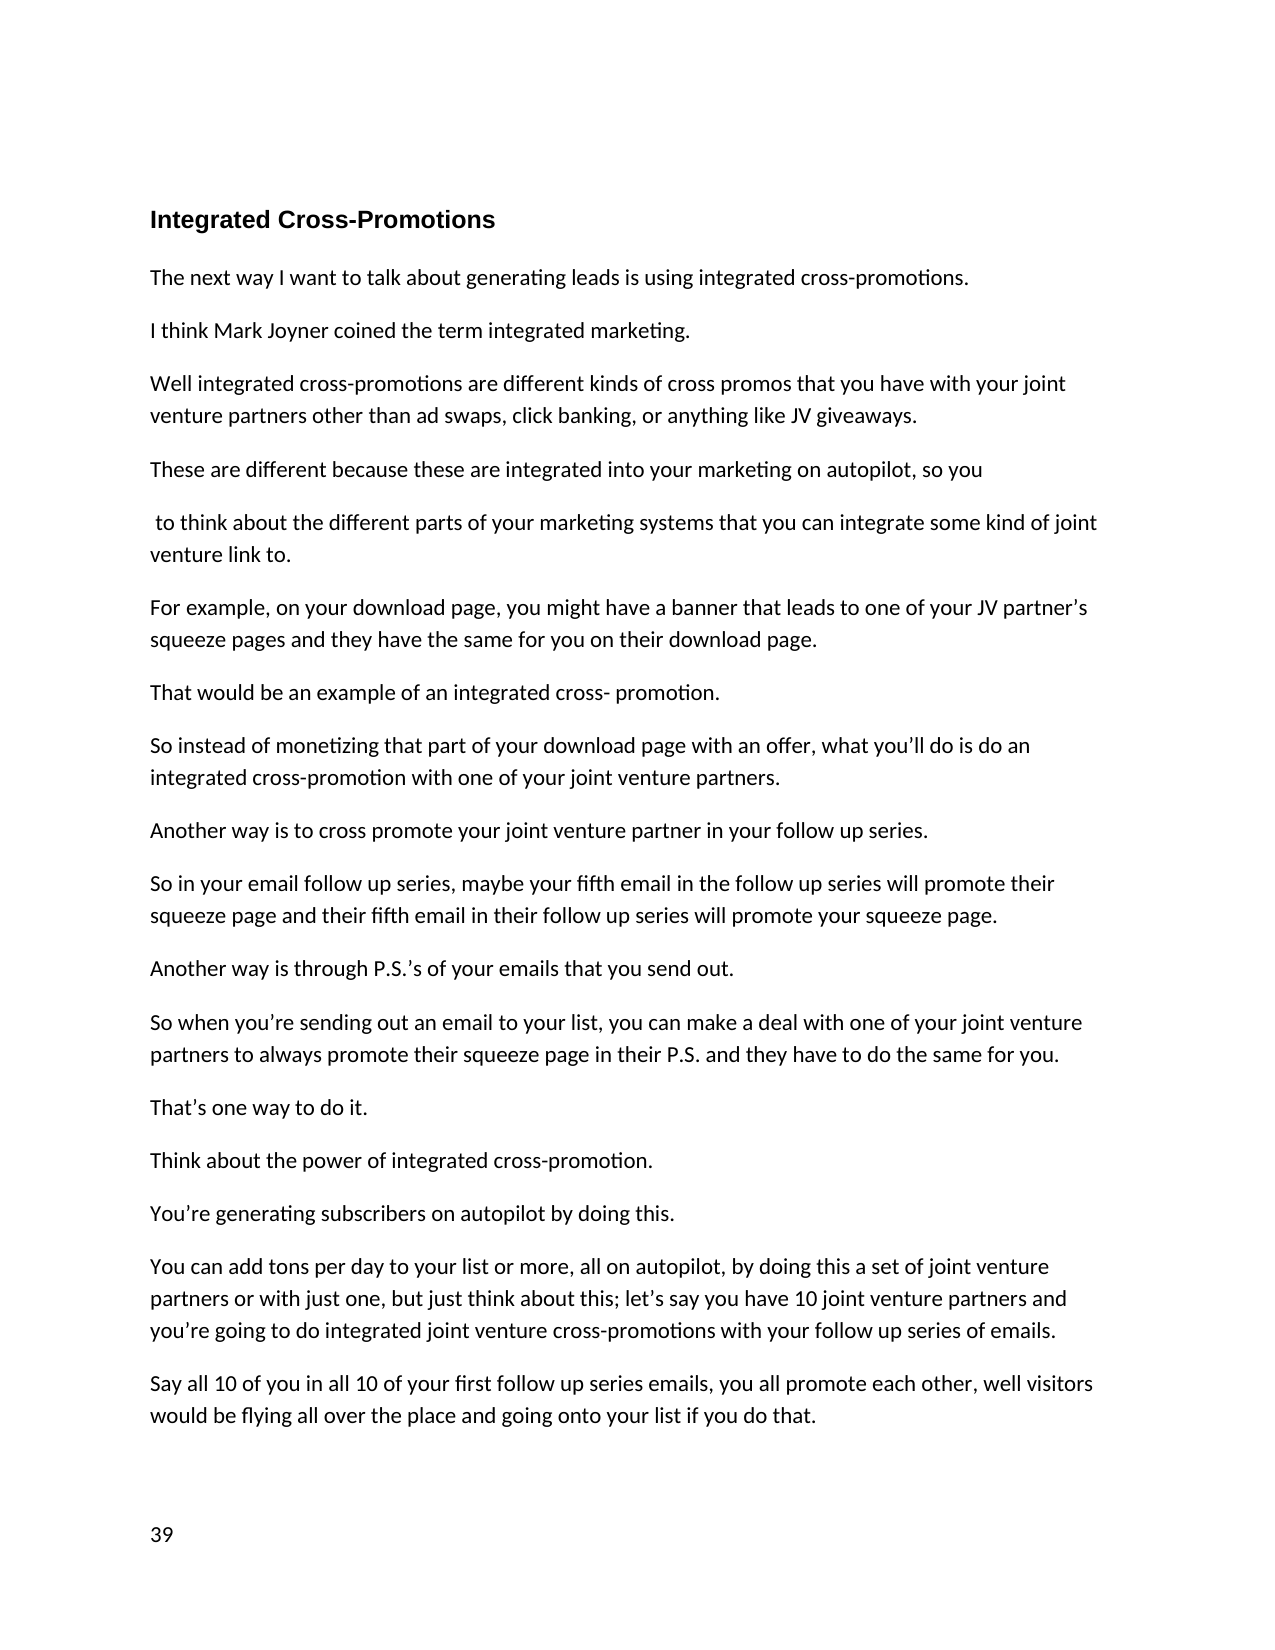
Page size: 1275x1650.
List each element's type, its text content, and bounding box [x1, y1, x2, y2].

text Well integrated cross-promotions are different kinds of cross promos that you have with your joint venture partners other than ad swaps, click banking, or anything like JV giveaways. [150, 369, 1125, 430]
text Another way is through P.S.’s of your emails that you send out. [150, 954, 1125, 983]
text That would be an example of an integrated cross- promotion. [150, 678, 1125, 706]
text I think Mark Joyner coined the term integrated marketing. [150, 316, 1125, 344]
text These are different because these are integrated into your marketing on autopilot, so you [150, 455, 1125, 483]
text That’s one way to do it. [150, 1093, 1125, 1121]
text You can add tons per day to your list or more, all on autopilot, by doing this a set of joint venture partners or with just one, but just think about this; let’s say you have 10 joint venture partners and you’re going to do integrated joint venture cross-promotions with your follow up series of emails. [150, 1252, 1125, 1344]
text You’re generating subscribers on autopilot by doing this. [150, 1199, 1125, 1227]
text So when you’re sending out an email to your list, you can make a deal with one of your joint venture partners to always promote their squeeze page in their P.S. and they have to do the same for you. [150, 1008, 1125, 1068]
text Another way is to cross promote your joint venture partner in your follow up series. [150, 816, 1125, 844]
text So in your email follow up series, maybe your fifth email in the follow up series will promote their squeeze page and their fifth email in their follow up series will promote your squeeze page. [150, 869, 1125, 929]
text Say all 10 of you in all 10 of your first follow up series emails, you all promote each other, well visitors would be flying all over the place and going onto your list if you do that. [150, 1369, 1125, 1429]
text So instead of monetizing that part of your download page with an offer, what you’ll do is do an integrated cross-promotion with one of your joint venture partners. [150, 731, 1125, 791]
text to think about the different parts of your marketing systems that you can integrate some kind of joint venture link to. [150, 508, 1125, 568]
text For example, on your download page, you might have a banner that leads to one of your JV partner’s squeeze pages and they have the same for you on their download page. [150, 593, 1125, 653]
text Think about the power of integrated cross-promotion. [150, 1146, 1125, 1174]
text The next way I want to talk about generating leads is using integrated cross-promotions. [150, 263, 1125, 291]
subtitle Integrated Cross-Promotions [150, 206, 1125, 234]
